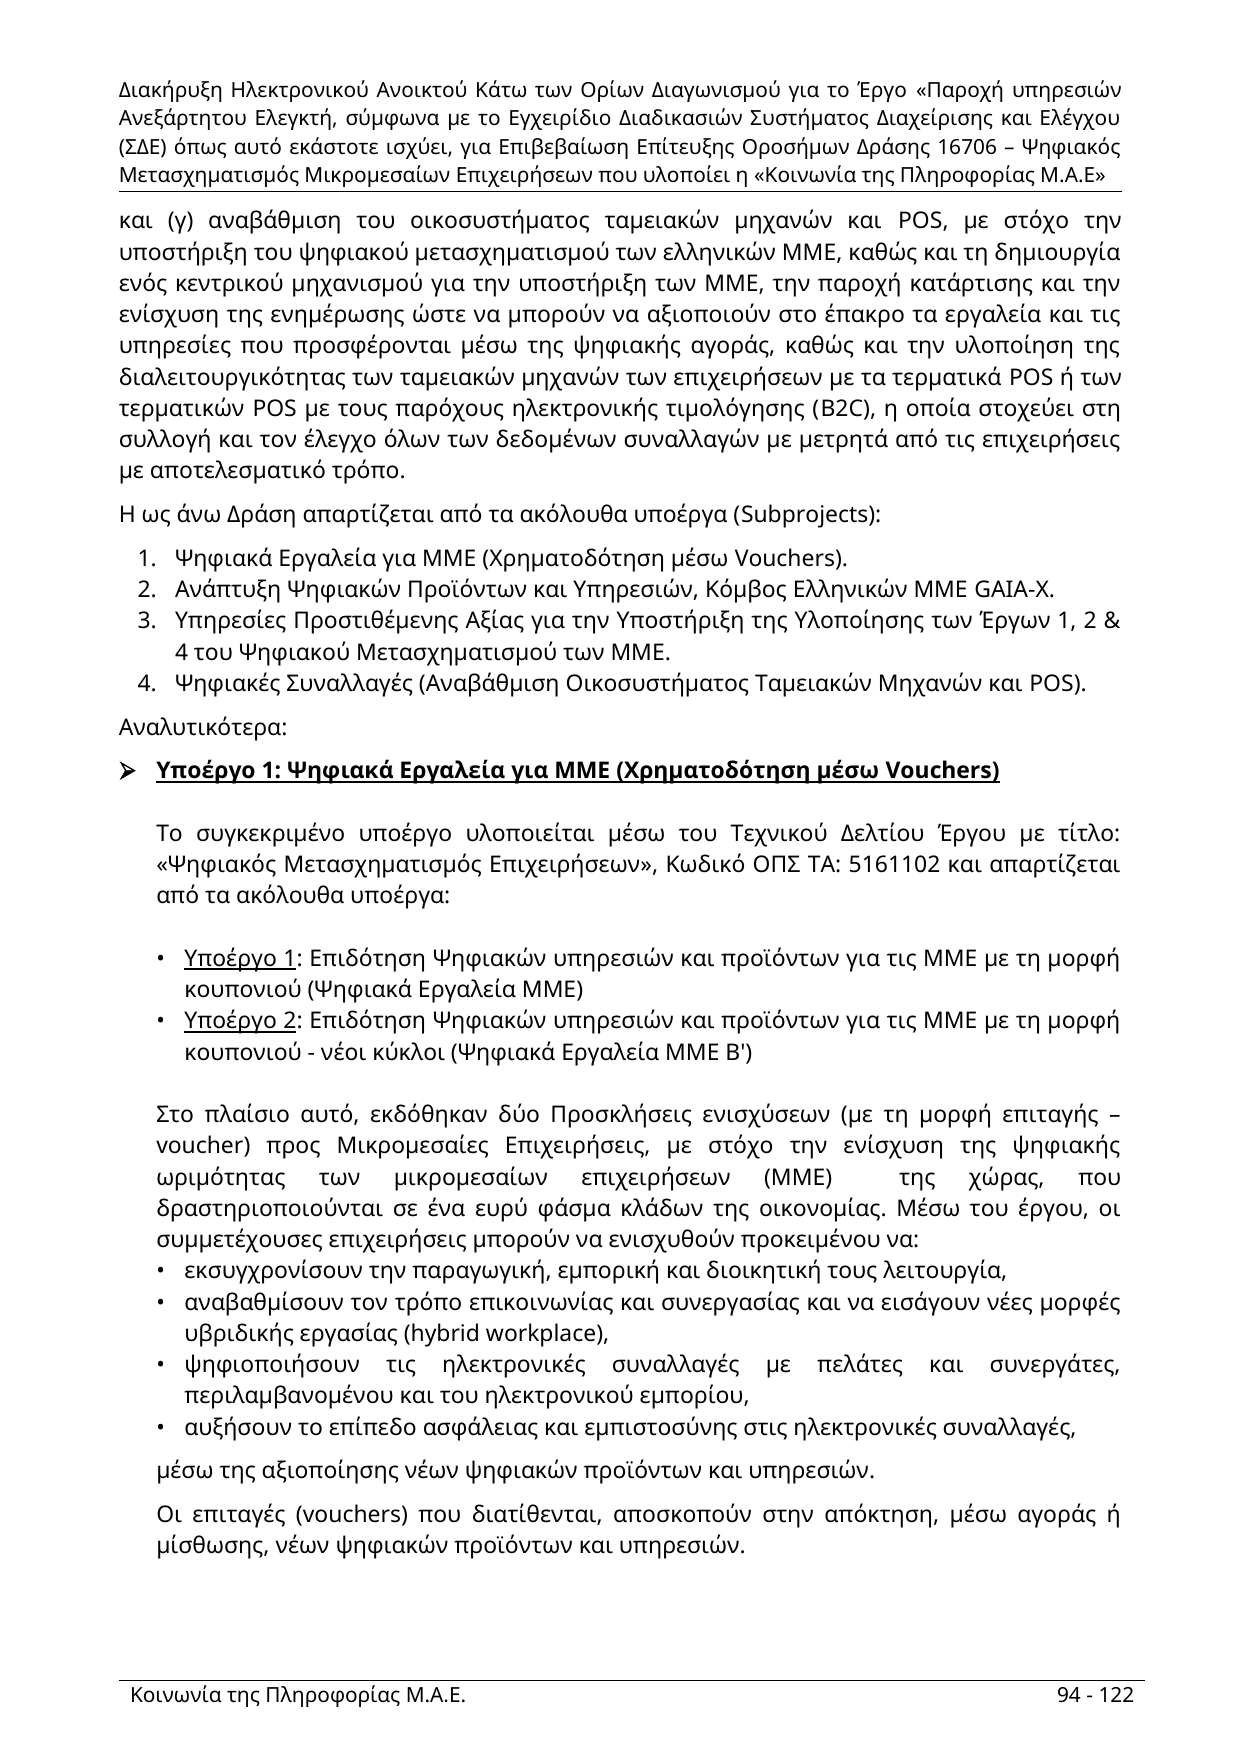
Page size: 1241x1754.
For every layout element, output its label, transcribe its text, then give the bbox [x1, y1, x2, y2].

text μέσω της αξιοποίησης νέων ψηφιακών προϊόντων και υπηρεσιών. [156, 1454, 1122, 1486]
list εκσυγχρονίσουν την παραγωγική, εμπορική και διοικητική τους λειτουργία, [156, 1254, 1122, 1286]
list Στο πλαίσιο αυτό, εκδόθηκαν δύο Προσκλήσεις ενισχύσεων (με τη μορφή επιταγής – voucher) προς Μικρομεσαίες Επιχειρήσεις, με στόχο την ενίσχυση της ψηφιακής ωριμότητας των μικρομεσαίων επιχειρήσεων (ΜΜΕ) της χώρας, που δραστηριοποιούνται σε ένα ευρύ φάσμα κλάδων της οικονομίας. Μέσω του έργου, οι συμμετέχουσες επιχειρήσεις μπορούν να ενισχυθούν προκειμένου να: [156, 1098, 1122, 1254]
list Υποέργο 2: Επιδότηση Ψηφιακών υπηρεσιών και προϊόντων για τις ΜΜΕ με τη μορφή κουπονιού - νέοι κύκλοι (Ψηφιακά Εργαλεία ΜΜΕ Β') [156, 1004, 1122, 1067]
list αναβαθμίσουν τον τρόπο επικοινωνίας και συνεργασίας και να εισάγουν νέες μορφές υβριδικής εργασίας (hybrid workplace), [156, 1286, 1122, 1348]
list ψηφιοποιήσουν τις ηλεκτρονικές συναλλαγές με πελάτες και συνεργάτες, περιλαμβανομένου και του ηλεκτρονικού εμπορίου, [156, 1348, 1122, 1411]
list Υποέργο 1: Επιδότηση Ψηφιακών υπηρεσιών και προϊόντων για τις ΜΜΕ με τη μορφή κουπονιού (Ψηφιακά Εργαλεία ΜΜΕ) [156, 942, 1122, 1004]
list Ψηφιακές Συναλλαγές (Αναβάθμιση Οικοσυστήματος Ταμειακών Μηχανών και POS). [137, 667, 1122, 698]
list Οι επιταγές (vouchers) που διατίθενται, αποσκοπούν στην απόκτηση, μέσω αγοράς ή μίσθωσης, νέων ψηφιακών προϊόντων και υπηρεσιών. [156, 1498, 1122, 1561]
list Υπηρεσίες Προστιθέμενης Αξίας για την Υποστήριξη της Υλοποίησης των Έργων 1, 2 & 4 του Ψηφιακού Μετασχηματισμού των ΜΜΕ. [137, 604, 1122, 667]
list Το συγκεκριμένο υποέργο υλοποιείται μέσω του Τεχνικού Δελτίου Έργου με τίτλο: «Ψηφιακός Μετασχηματισμός Επιχειρήσεων», Κωδικό ΟΠΣ ΤΑ: 5161102 και απαρτίζεται από τα ακόλουθα υποέργα: [156, 817, 1122, 911]
text Αναλυτικότερα: [118, 711, 1122, 742]
list Ανάπτυξη Ψηφιακών Προϊόντων και Υπηρεσιών, Κόμβος Ελληνικών ΜΜΕ GAIA-X. [137, 573, 1122, 604]
text Η ως άνω Δράση απαρτίζεται από τα ακόλουθα υποέργα (Subprojects): [118, 498, 1122, 529]
list Ψηφιακά Εργαλεία για ΜΜΕ (Χρηματοδότηση μέσω Vouchers). [137, 542, 1122, 573]
list Υποέργο 1: Ψηφιακά Εργαλεία για ΜΜΕ (Χρηματοδότηση μέσω Vouchers) [118, 754, 1122, 786]
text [118, 204, 1122, 486]
list αυξήσουν το επίπεδο ασφάλειας και εμπιστοσύνης στις ηλεκτρονικές συναλλαγές, [156, 1411, 1122, 1442]
